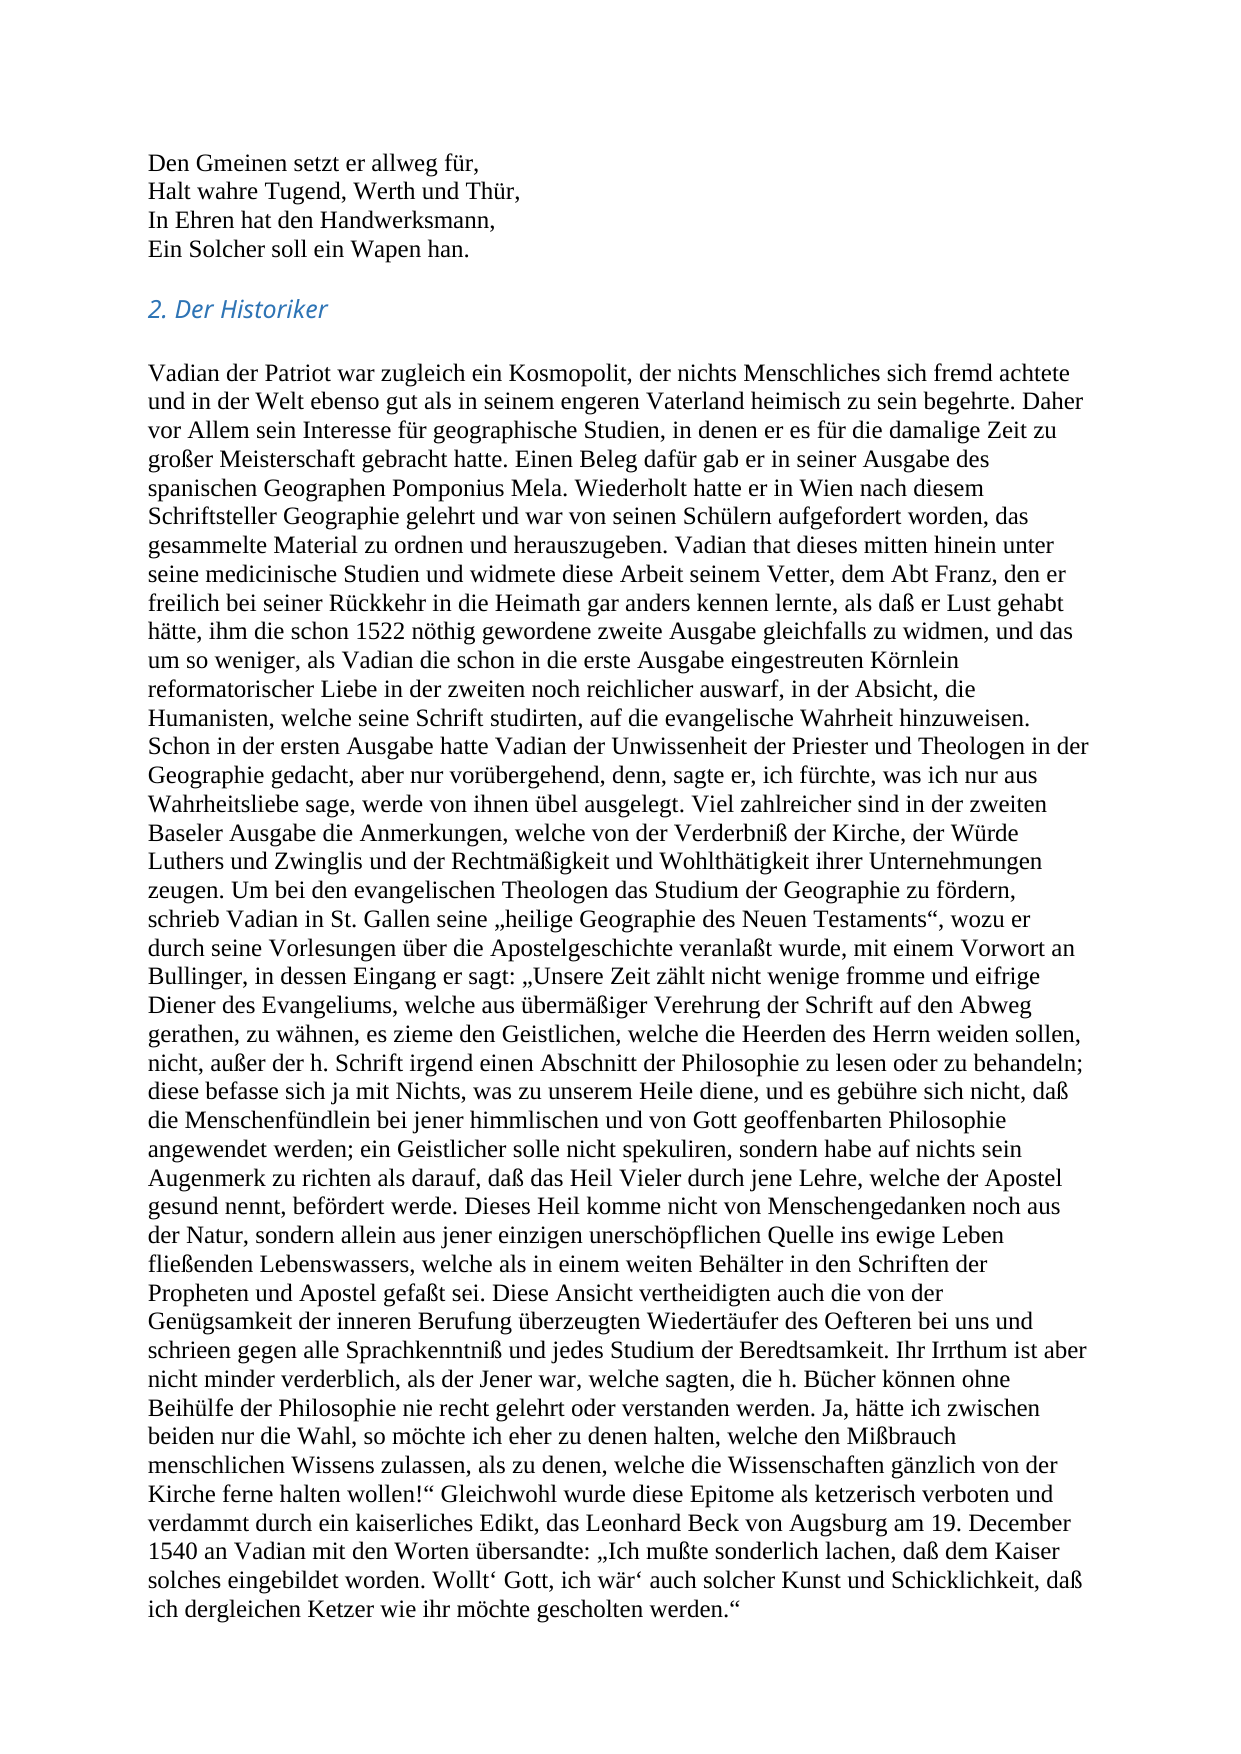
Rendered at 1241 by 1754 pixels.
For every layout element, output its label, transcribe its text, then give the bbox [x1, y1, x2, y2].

subtitle 2. Der Historiker [148, 292, 1093, 326]
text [148, 148, 1093, 263]
text Vadian der Patriot war zugleich ein Kosmopolit, der nichts Menschliches sich fremd achtete und in der Welt ebenso gut als in seinem engeren Vaterland heimisch zu sein begehrte. Daher vor Allem sein Interesse für geographische Studien, in denen er es für die damalige Zeit zu großer Meisterschaft gebracht hatte. Einen Beleg dafür gab er in seiner Ausgabe des spanischen Geographen Pomponius Mela. Wiederholt hatte er in Wien nach diesem Schriftsteller Geographie gelehrt und war von seinen Schülern aufgefordert worden, das gesammelte Material zu ordnen und herauszugeben. Vadian that dieses mitten hinein unter seine medicinische Studien und widmete diese Arbeit seinem Vetter, dem Abt Franz, den er freilich bei seiner Rückkehr in die Heimath gar anders kennen lernte, als daß er Lust gehabt hätte, ihm die schon 1522 nöthig gewordene zweite Ausgabe gleichfalls zu widmen, und das um so weniger, als Vadian die schon in die erste Ausgabe eingestreuten Körnlein reformatorischer Liebe in der zweiten noch reichlicher auswarf, in der Absicht, die Humanisten, welche seine Schrift studirten, auf die evangelische Wahrheit hinzuweisen. Schon in der ersten Ausgabe hatte Vadian der Unwissenheit der Priester und Theologen in der Geographie gedacht, aber nur vorübergehend, denn, sagte er, ich fürchte, was ich nur aus Wahrheitsliebe sage, werde von ihnen übel ausgelegt. Viel zahlreicher sind in der zweiten Baseler Ausgabe die Anmerkungen, welche von der Verderbniß der Kirche, der Würde Luthers und Zwinglis und der Rechtmäßigkeit und Wohlthätigkeit ihrer Unternehmungen zeugen. Um bei den evangelischen Theologen das Studium der Geographie zu fördern, schrieb Vadian in St. Gallen seine „heilige Geographie des Neuen Testaments“, wozu er durch seine Vorlesungen über die Apostelgeschichte veranlaßt wurde, mit einem Vorwort an Bullinger, in dessen Eingang er sagt: „Unsere Zeit zählt nicht wenige fromme und eifrige Diener des Evangeliums, welche aus übermäßiger Verehrung der Schrift auf den Abweg gerathen, zu wähnen, es zieme den Geistlichen, welche die Heerden des Herrn weiden sollen, nicht, außer der h. Schrift irgend einen Abschnitt der Philosophie zu lesen oder zu behandeln; diese befasse sich ja mit Nichts, was zu unserem Heile diene, und es gebühre sich nicht, daß die Menschenfündlein bei jener himmlischen und von Gott geoffenbarten Philosophie angewendet werden; ein Geistlicher solle nicht spekuliren, sondern habe auf nichts sein Augenmerk zu richten als darauf, daß das Heil Vieler durch jene Lehre, welche der Apostel gesund nennt, befördert werde. Dieses Heil komme nicht von Menschengedanken noch aus der Natur, sondern allein aus jener einzigen unerschöpflichen Quelle ins ewige Leben fließenden Lebenswassers, welche als in einem weiten Behälter in den Schriften der Propheten und Apostel gefaßt sei. Diese Ansicht vertheidigten auch die von der Genügsamkeit der inneren Berufung überzeugten Wiedertäufer des Oefteren bei uns und schrieen gegen alle Sprachkenntniß und jedes Studium der Beredtsamkeit. Ihr Irrthum ist aber nicht minder verderblich, als der Jener war, welche sagten, die h. Bücher können ohne Beihülfe der Philosophie nie recht gelehrt oder verstanden werden. Ja, hätte ich zwischen beiden nur die Wahl, so möchte ich eher zu denen halten, welche den Mißbrauch menschlichen Wissens zulassen, als zu denen, welche die Wissenschaften gänzlich von der Kirche ferne halten wollen!“ Gleichwohl wurde diese Epitome als ketzerisch verboten und verdammt durch ein kaiserliches Edikt, das Leonhard Beck von Augsburg am 19. December 1540 an Vadian mit den Worten übersandte: „Ich mußte sonderlich lachen, daß dem Kaiser solches eingebildet worden. Wollt‘ Gott, ich wär‘ auch solcher Kunst und Schicklichkeit, daß ich dergleichen Ketzer wie ihr möchte gescholten werden.“ [148, 358, 1093, 1623]
